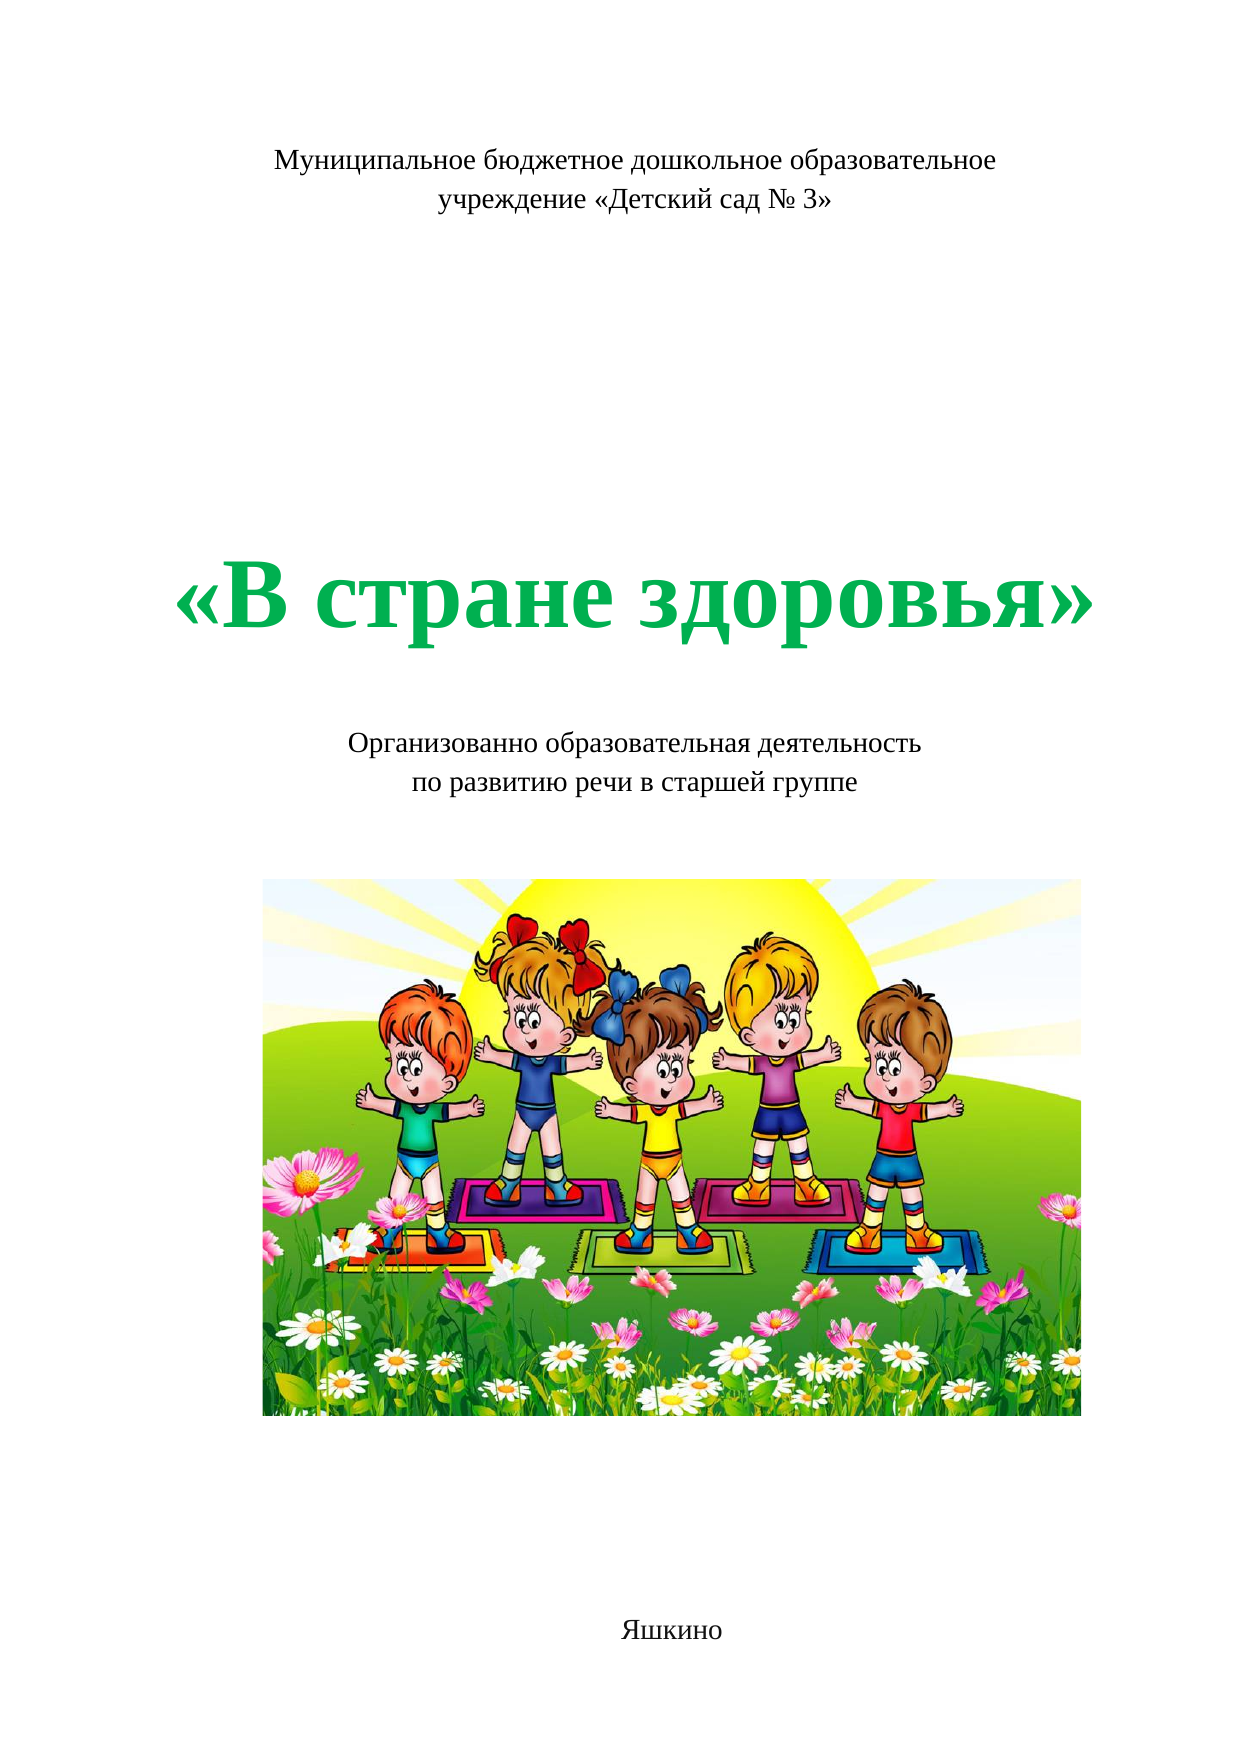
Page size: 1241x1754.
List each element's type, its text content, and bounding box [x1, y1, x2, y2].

text Организованно образовательная деятельность [118, 726, 1152, 759]
text «В стране здоровья» [118, 534, 1152, 649]
picture [262, 879, 1082, 1416]
text учреждение «Детский сад № 3» [118, 181, 1152, 214]
text по развитию речи в старшей группе [118, 764, 1152, 798]
text Муниципальное бюджетное дошкольное образовательное [118, 142, 1152, 176]
text Яшкино [118, 1612, 1152, 1646]
